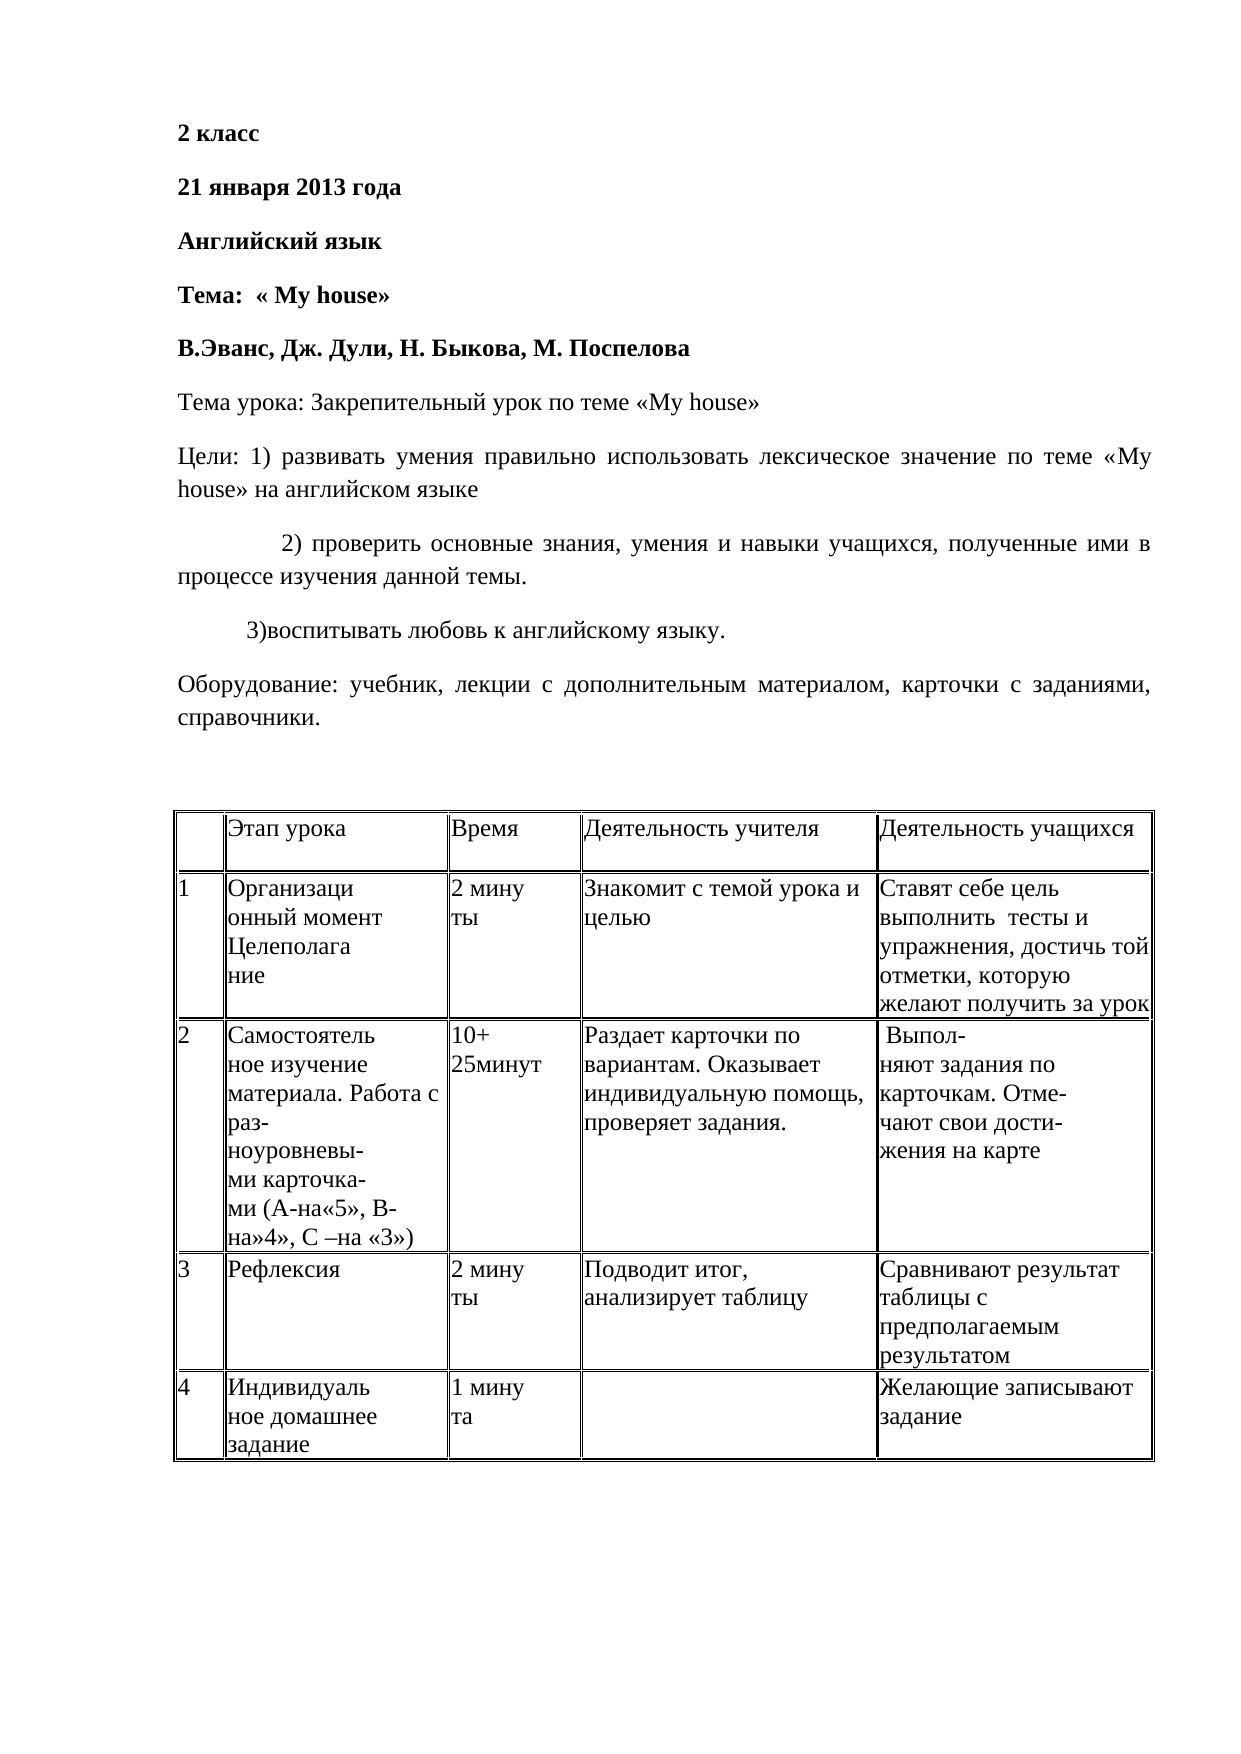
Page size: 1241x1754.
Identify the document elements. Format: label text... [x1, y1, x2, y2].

text Тема: « My house» [177, 280, 1152, 308]
table_cell 10+25минут [450, 1021, 580, 1251]
text Цели: 1) развивать умения правильно использовать лексическое значение по теме «My house» на английском языке [177, 441, 1152, 503]
text 2 класс [177, 118, 1152, 147]
table_cell 4 [175, 1369, 225, 1458]
table_header Деятельность учителя [582, 811, 877, 870]
table_cell 2 мину ты [450, 874, 580, 1017]
table_cell 2 [177, 1017, 223, 1251]
text В.Эванс, Дж. Дули, Н. Быкова, М. Поспелова [177, 333, 1152, 362]
table_header Деятельность учащихся [877, 813, 1151, 870]
text 3)воспитывать любовь к английскому языку. [177, 615, 1152, 644]
text Английский язык [177, 226, 1152, 254]
table_cell Рефлексия [227, 1254, 447, 1369]
table_cell Раздает карточки по вариантам. Оказывает индивидуальную помощь, проверяет задания. [583, 1021, 876, 1251]
table_cell [582, 1372, 877, 1458]
text 21 января 2013 года [177, 172, 1152, 201]
table_cell 2 мину ты [450, 1254, 580, 1369]
table_cell Ставят себе цель выполнить тесты и упражнения, достичь той отметки, которую желают получить за урок [879, 870, 1152, 1017]
table_cell Сравнивают результат таблицы с предполагаемым результатом [877, 1251, 1153, 1369]
text Оборудование: учебник, лекции с дополнительным материалом, карточки с заданиями, справочники. [177, 669, 1152, 731]
table_cell Выпол- няют задания по карточкам. Отме- чают свои дости- жения на карте [879, 1017, 1152, 1251]
table_cell Желающие записывают задание [877, 1369, 1153, 1458]
table_cell Знакомит с темой урока и целью [583, 874, 876, 1017]
table_cell 1 мину та [449, 1372, 582, 1458]
table_header Этап урока [225, 813, 448, 870]
table_header [177, 811, 225, 870]
table_cell 1 [177, 870, 223, 1017]
table_cell Индивидуаль ное домашнее задание [225, 1372, 448, 1458]
table_cell Подводит итог, анализирует таблицу [583, 1254, 876, 1369]
text 2) проверить основные знания, умения и навыки учащихся, полученные ими в процессе изучения данной темы. [177, 528, 1152, 590]
table_header Время [449, 813, 582, 870]
table_cell Организаци онный момент Целеполага ние [227, 874, 447, 1017]
text Тема урока: Закрепительный урок по теме «My house» [177, 387, 1152, 416]
table_cell 3 [175, 1251, 225, 1369]
table_cell Самостоятель ное изучение материала. Работа с раз- ноуровневы- ми карточка- ми (А-на«5», В-на»4», С –на «3») [227, 1021, 447, 1251]
